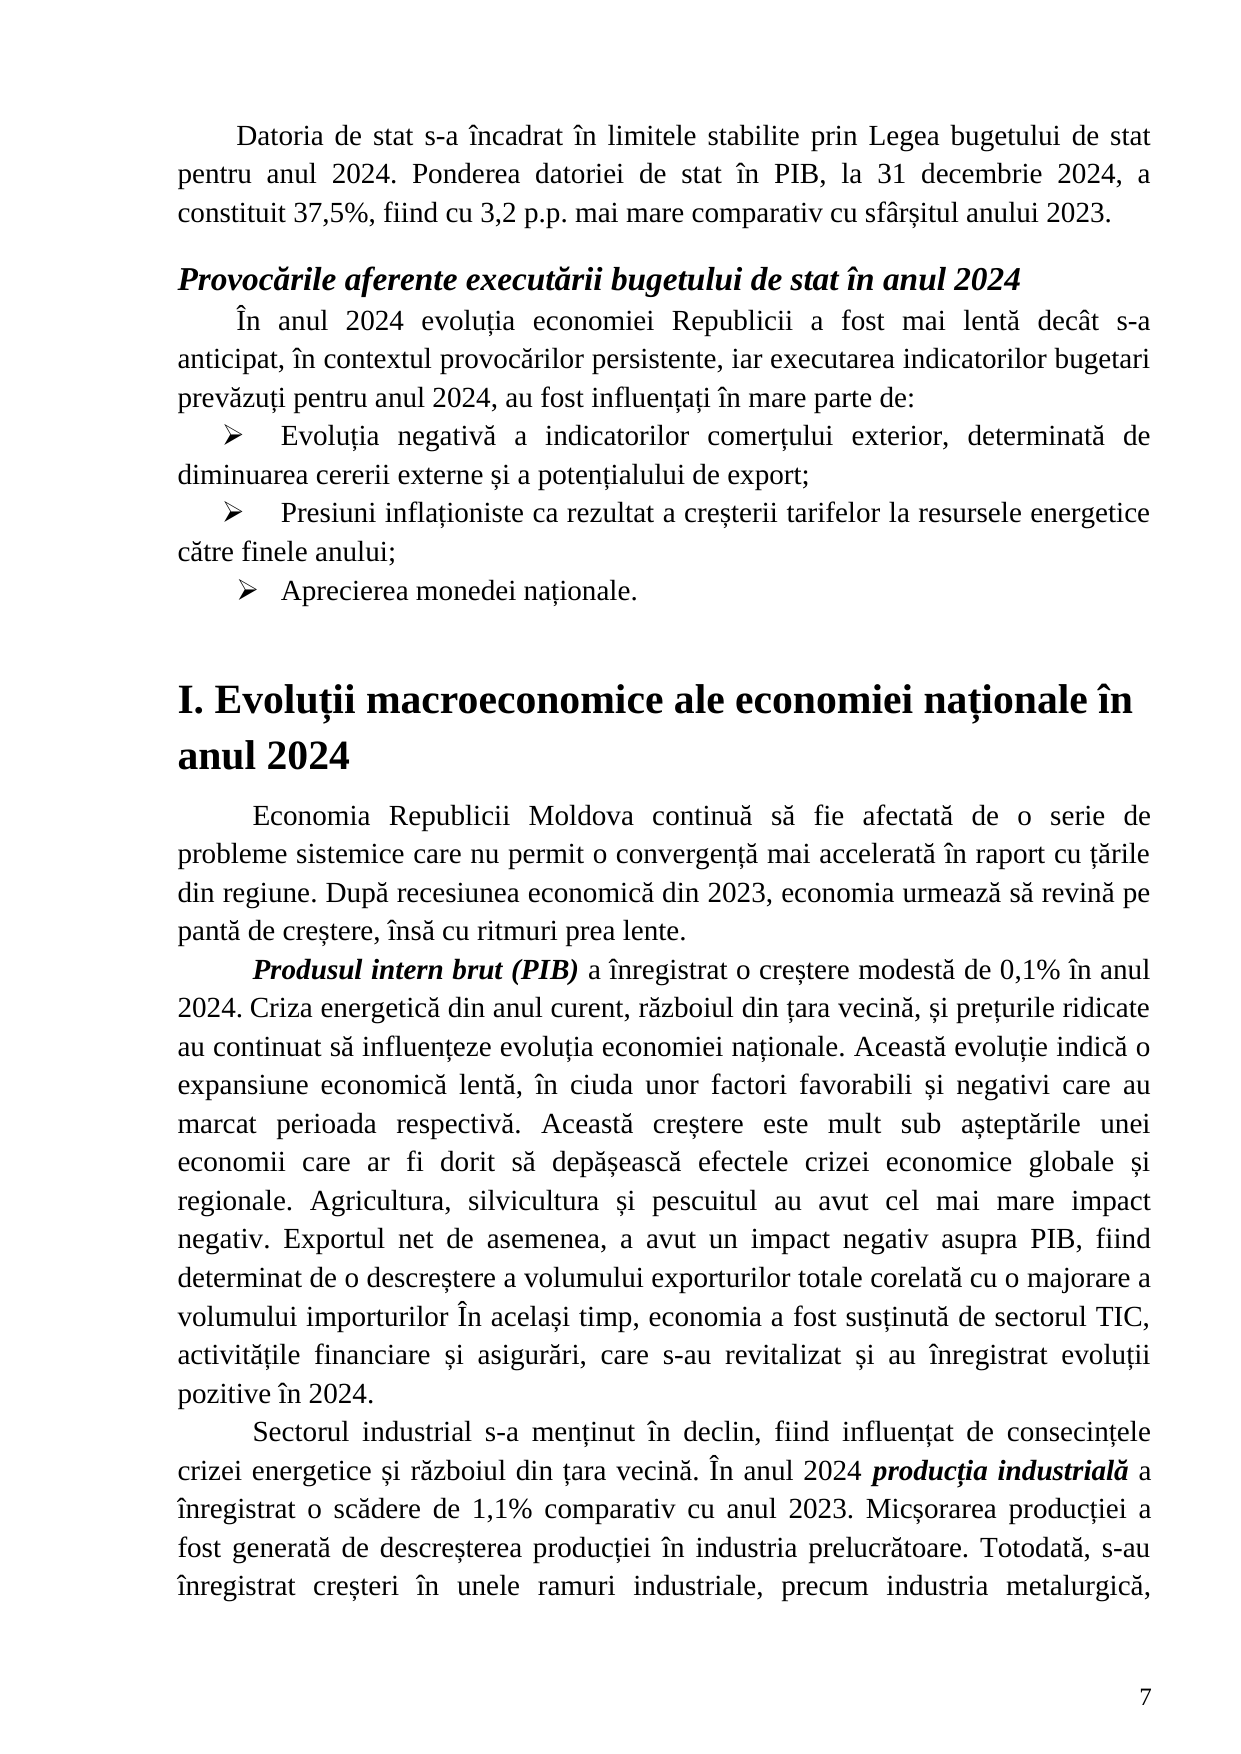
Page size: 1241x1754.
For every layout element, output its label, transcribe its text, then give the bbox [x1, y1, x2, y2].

text Datoria de stat s-a încadrat în limitele stabilite prin Legea bugetului de stat pentru anul 2024. Ponderea datoriei de stat în PIB, la 31 decembrie 2024, a constituit 37,5%, fiind cu 3,2 p.p. mai mare comparativ cu sfârșitul anului 2023. [177, 118, 1152, 229]
text Economia Republicii Moldova continuă să fie afectată de o serie de probleme sistemice care nu permit o convergență mai accelerată în raport cu țările din regiune. După recesiunea economică din 2023, economia urmează să revină pe pantă de creștere, însă cu ritmuri prea lente. [177, 798, 1152, 947]
list Evoluția negativă a indicatorilor comerțului exterior, determinată de diminuarea cererii externe și a potențialului de export; [177, 418, 1152, 491]
text În anul 2024 evoluția economiei Republicii a fost mai lentă decât s-a anticipat, în contextul provocărilor persistente, iar executarea indicatorilor bugetari prevăzuți pentru anul 2024, au fost influențați în mare parte de: [177, 303, 1152, 413]
list Presiuni inflaționiste ca rezultat a creșterii tarifelor la resursele energetice către finele anului; [177, 496, 1152, 568]
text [177, 1414, 1152, 1602]
subtitle I. Evoluții macroeconomice ale economiei naționale în anul 2024 [177, 675, 1152, 778]
text Provocările aferente executării bugetului de stat în anul 2024 [177, 259, 1152, 297]
text Produsul intern brut (PIB) a înregistrat o creștere modestă de 0,1% în anul 2024. Criza energetică din anul curent, războiul din țara vecină, și prețurile ridicate au continuat să influențeze evoluția economiei naționale. Această evoluție indică o expansiune economică lentă, în ciuda unor factori favorabili și negativi care au marcat perioada respectivă. Această creștere este mult sub așteptările unei economii care ar fi dorit să depășească efectele crizei economice globale și regionale. Agricultura, silvicultura și pescuitul au avut cel mai mare impact negativ. Exportul net de asemenea, a avut un impact negativ asupra PIB, fiind determinat de o descreștere a volumului exporturilor totale corelată cu o majorare a volumului importurilor În același timp, economia a fost susținută de sectorul TIC, activitățile financiare și asigurări, care s-au revitalizat și au înregistrat evoluții pozitive în 2024. [177, 952, 1152, 1409]
list Aprecierea monedei naționale. [236, 573, 1152, 606]
